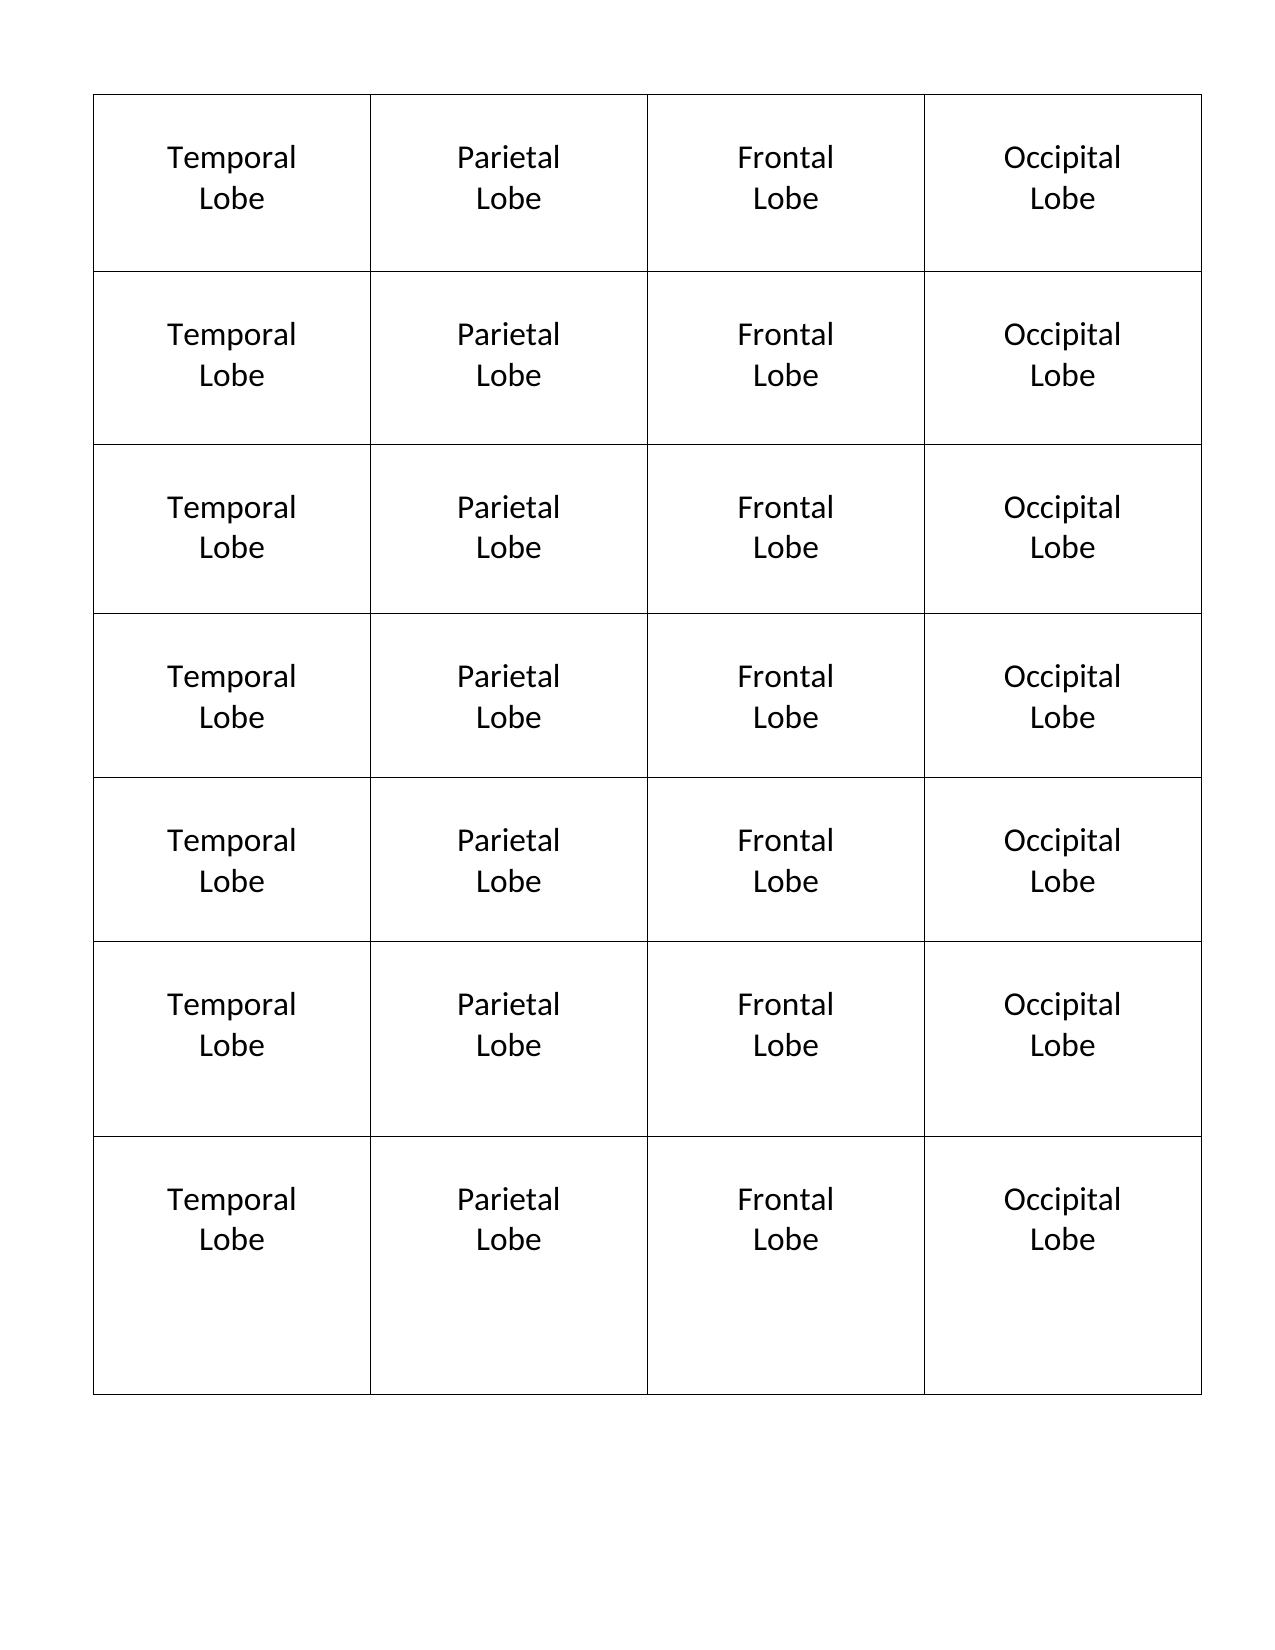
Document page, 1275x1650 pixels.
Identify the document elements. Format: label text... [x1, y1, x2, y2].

table_header Occipital Lobe [925, 95, 1201, 271]
table_cell Temporal Lobe [94, 272, 370, 444]
table_cell Temporal Lobe [94, 614, 370, 777]
table_cell Frontal Lobe [648, 942, 924, 1136]
table_cell Frontal Lobe [648, 1137, 924, 1393]
table_cell Temporal Lobe [94, 1137, 370, 1393]
table_cell Parietal Lobe [371, 445, 647, 613]
table_cell Occipital Lobe [925, 272, 1201, 444]
table_cell Parietal Lobe [371, 778, 647, 941]
table_cell Temporal Lobe [94, 445, 370, 613]
table_cell Frontal Lobe [648, 778, 924, 941]
table_header Temporal Lobe [94, 95, 370, 271]
table_cell Occipital Lobe [925, 942, 1201, 1136]
table_cell Parietal Lobe [371, 1137, 647, 1393]
table_cell Temporal Lobe [94, 778, 370, 941]
table_cell Occipital Lobe [925, 1137, 1201, 1393]
table_cell Parietal Lobe [371, 942, 647, 1136]
table_cell Occipital Lobe [925, 614, 1201, 777]
table_cell Frontal Lobe [648, 445, 924, 613]
table_cell Occipital Lobe [925, 778, 1201, 941]
table_cell Occipital Lobe [925, 445, 1201, 613]
table_cell Parietal Lobe [371, 614, 647, 777]
table_cell Temporal Lobe [94, 942, 370, 1136]
table_header Frontal Lobe [648, 95, 924, 271]
table_cell Parietal Lobe [371, 272, 647, 444]
table_cell Frontal Lobe [648, 272, 924, 444]
table_header Parietal Lobe [371, 95, 647, 271]
table_cell Frontal Lobe [648, 614, 924, 777]
